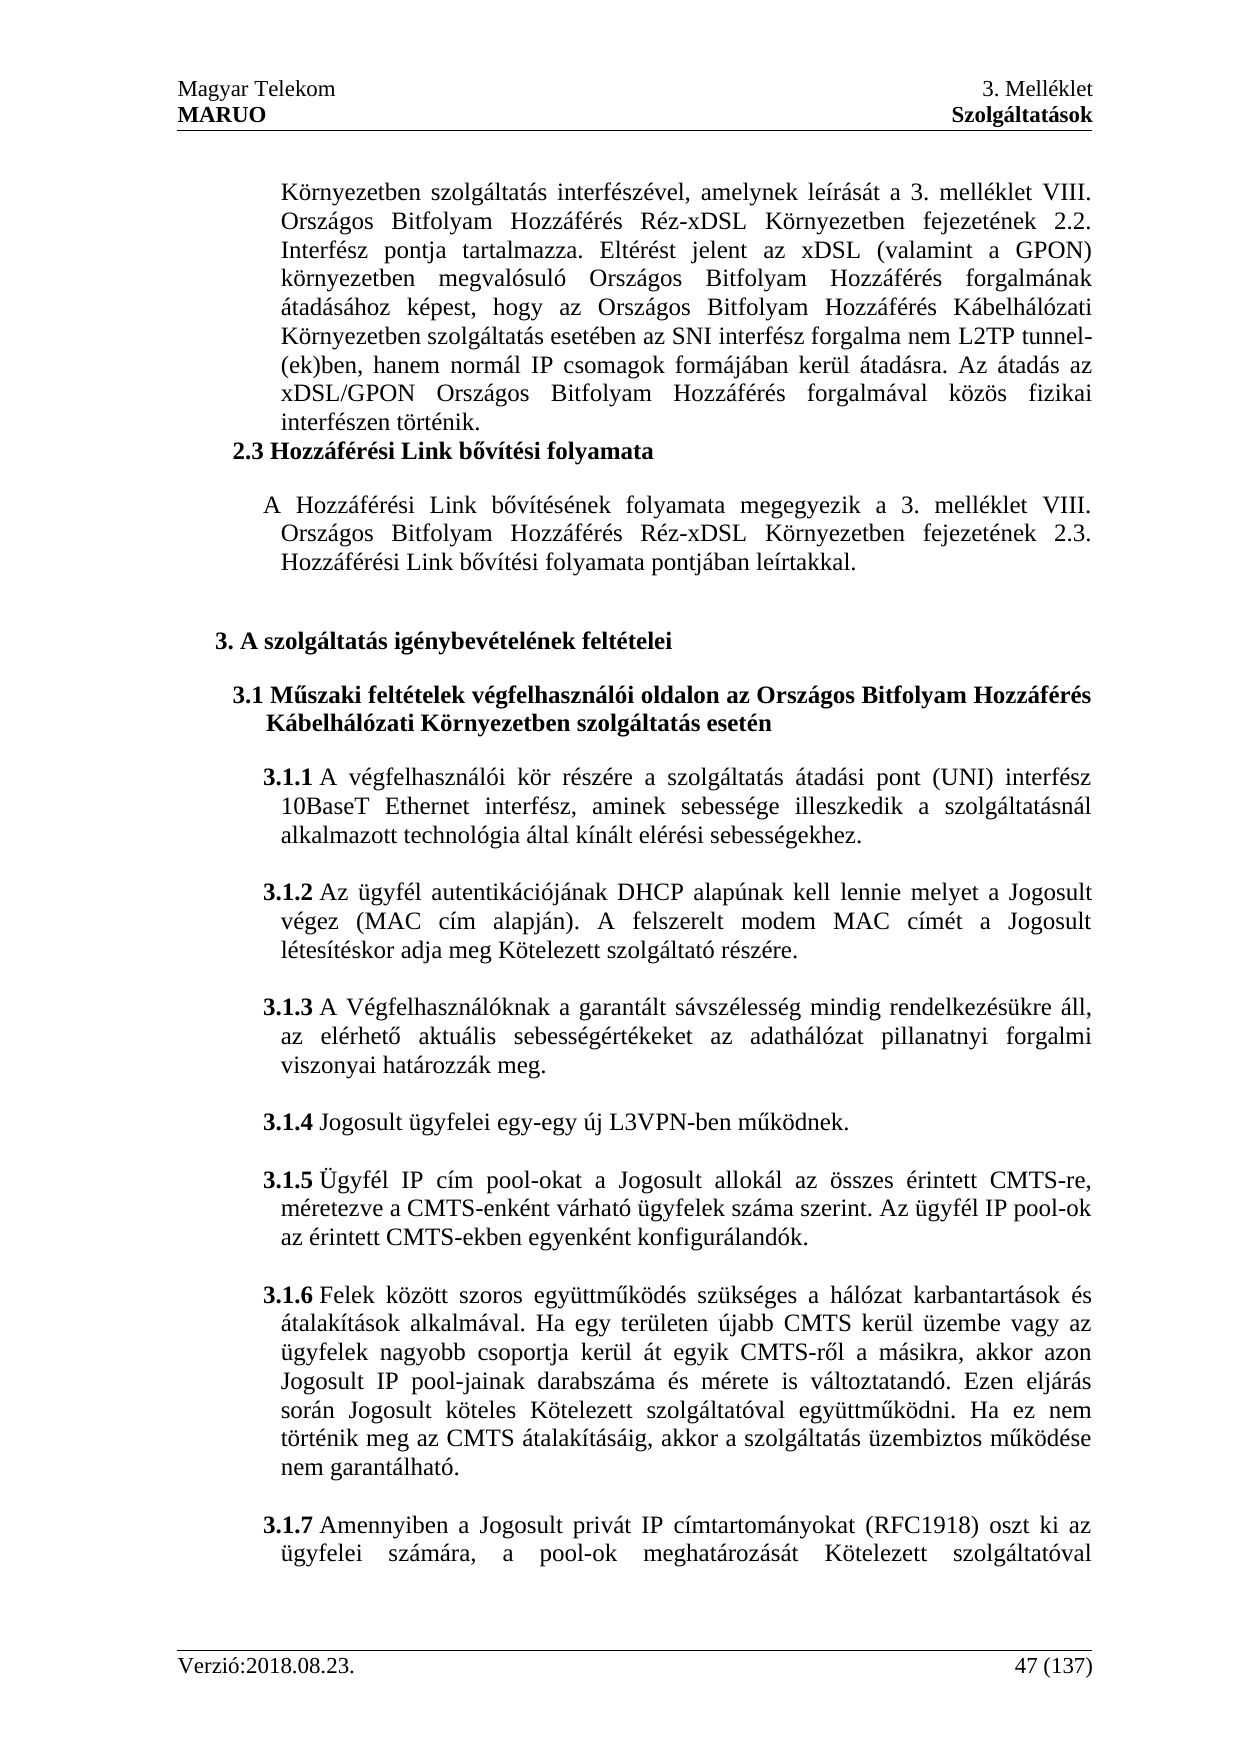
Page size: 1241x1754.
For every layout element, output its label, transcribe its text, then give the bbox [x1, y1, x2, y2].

text 3.1.1 A végfelhasználói kör részére a szolgáltatás átadási pont (UNI) interfész 10BaseT Ethernet interfész, aminek sebessége illeszkedik a szolgáltatásnál alkalmazott technológia által kínált elérési sebességekhez. [263, 762, 1092, 848]
text 2.3 Hozzáférési Link bővítési folyamata [232, 436, 1092, 465]
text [263, 177, 1092, 436]
text 3.1.5 Ügyfél IP cím pool-okat a Jogosult allokál az összes érintett CMTS-re, méretezve a CMTS-enként várható ügyfelek száma szerint. Az ügyfél IP pool-ok az érintett CMTS-ekben egyenként konfigurálandók. [263, 1165, 1092, 1251]
subtitle 3. A szolgáltatás igénybevételének feltételei [215, 626, 1092, 655]
text 3.1.3 A Végfelhasználóknak a garantált sávszélesség mindig rendelkezésükre áll, az elérhető aktuális sebességértékeket az adathálózat pillanatnyi forgalmi viszonyai határozzák meg. [263, 992, 1092, 1078]
text 3.1.4 Jogosult ügyfelei egy-egy új L3VPN-ben működnek. [263, 1107, 1092, 1136]
text 3.1.6 Felek között szoros együttműködés szükséges a hálózat karbantartások és átalakítások alkalmával. Ha egy területen újabb CMTS kerül üzembe vagy az ügyfelek nagyobb csoportja kerül át egyik CMTS-ről a másikra, akkor azon Jogosult IP pool-jainak darabszáma és mérete is változtatandó. Ezen eljárás során Jogosult köteles Kötelezett szolgáltatóval együttműködni. Ha ez nem történik meg az CMTS átalakításáig, akkor a szolgáltatás üzembiztos működése nem garantálható. [263, 1280, 1092, 1481]
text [263, 1510, 1092, 1567]
text A Hozzáférési Link bővítésének folyamata megegyezik a 3. melléklet VIII. Országos Bitfolyam Hozzáférés Réz-xDSL Környezetben fejezetének 2.3. Hozzáférési Link bővítési folyamata pontjában leírtakkal. [263, 490, 1092, 576]
text 3.1.2 Az ügyfél autentikációjának DHCP alapúnak kell lennie melyet a Jogosult végez (MAC cím alapján). A felszerelt modem MAC címét a Jogosult létesítéskor adja meg Kötelezett szolgáltató részére. [263, 877, 1092, 963]
text 3.1 Műszaki feltételek végfelhasználói oldalon az Országos Bitfolyam Hozzáférés Kábelhálózati Környezetben szolgáltatás esetén [232, 680, 1092, 737]
